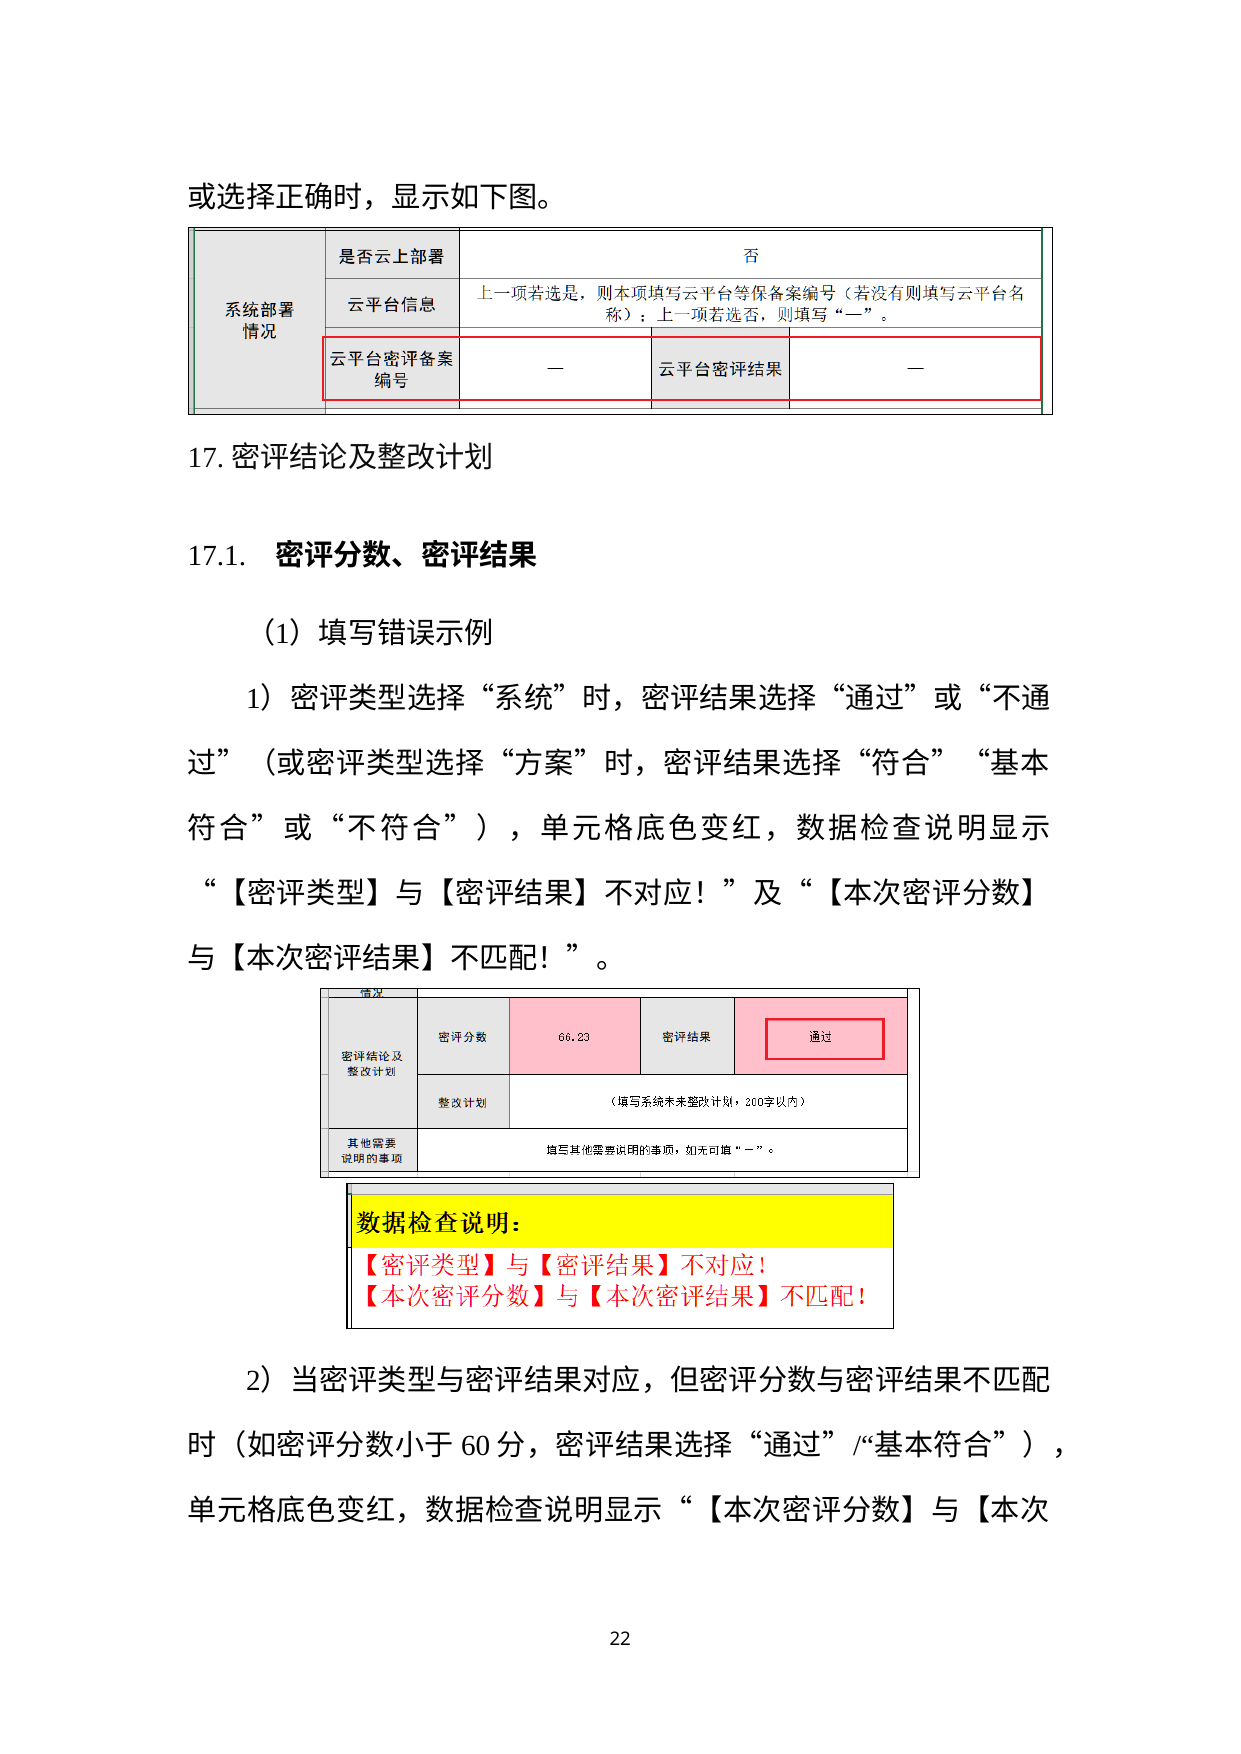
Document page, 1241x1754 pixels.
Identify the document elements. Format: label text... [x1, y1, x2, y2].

subtitle 密评分数、密评结果 [187, 521, 1053, 586]
picture [348, 1184, 893, 1328]
picture [189, 228, 1052, 414]
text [187, 1346, 1053, 1541]
text （1）填写错误示例 [187, 598, 1053, 663]
subtitle 密评结论及整改计划 [187, 422, 1053, 487]
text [187, 162, 1053, 227]
picture [321, 989, 919, 1177]
text 1）密评类型选择“系统”时，密评结果选择“通过”或“不通过”（或密评类型选择“方案”时，密评结果选择“符合”“基本符合”或“不符合”），单元格底色变红，数据检查说明显示“【密评类型】与【密评结果】不对应！”及“【本次密评分数】与【本次密评结果】不匹配！”。 [187, 663, 1053, 988]
